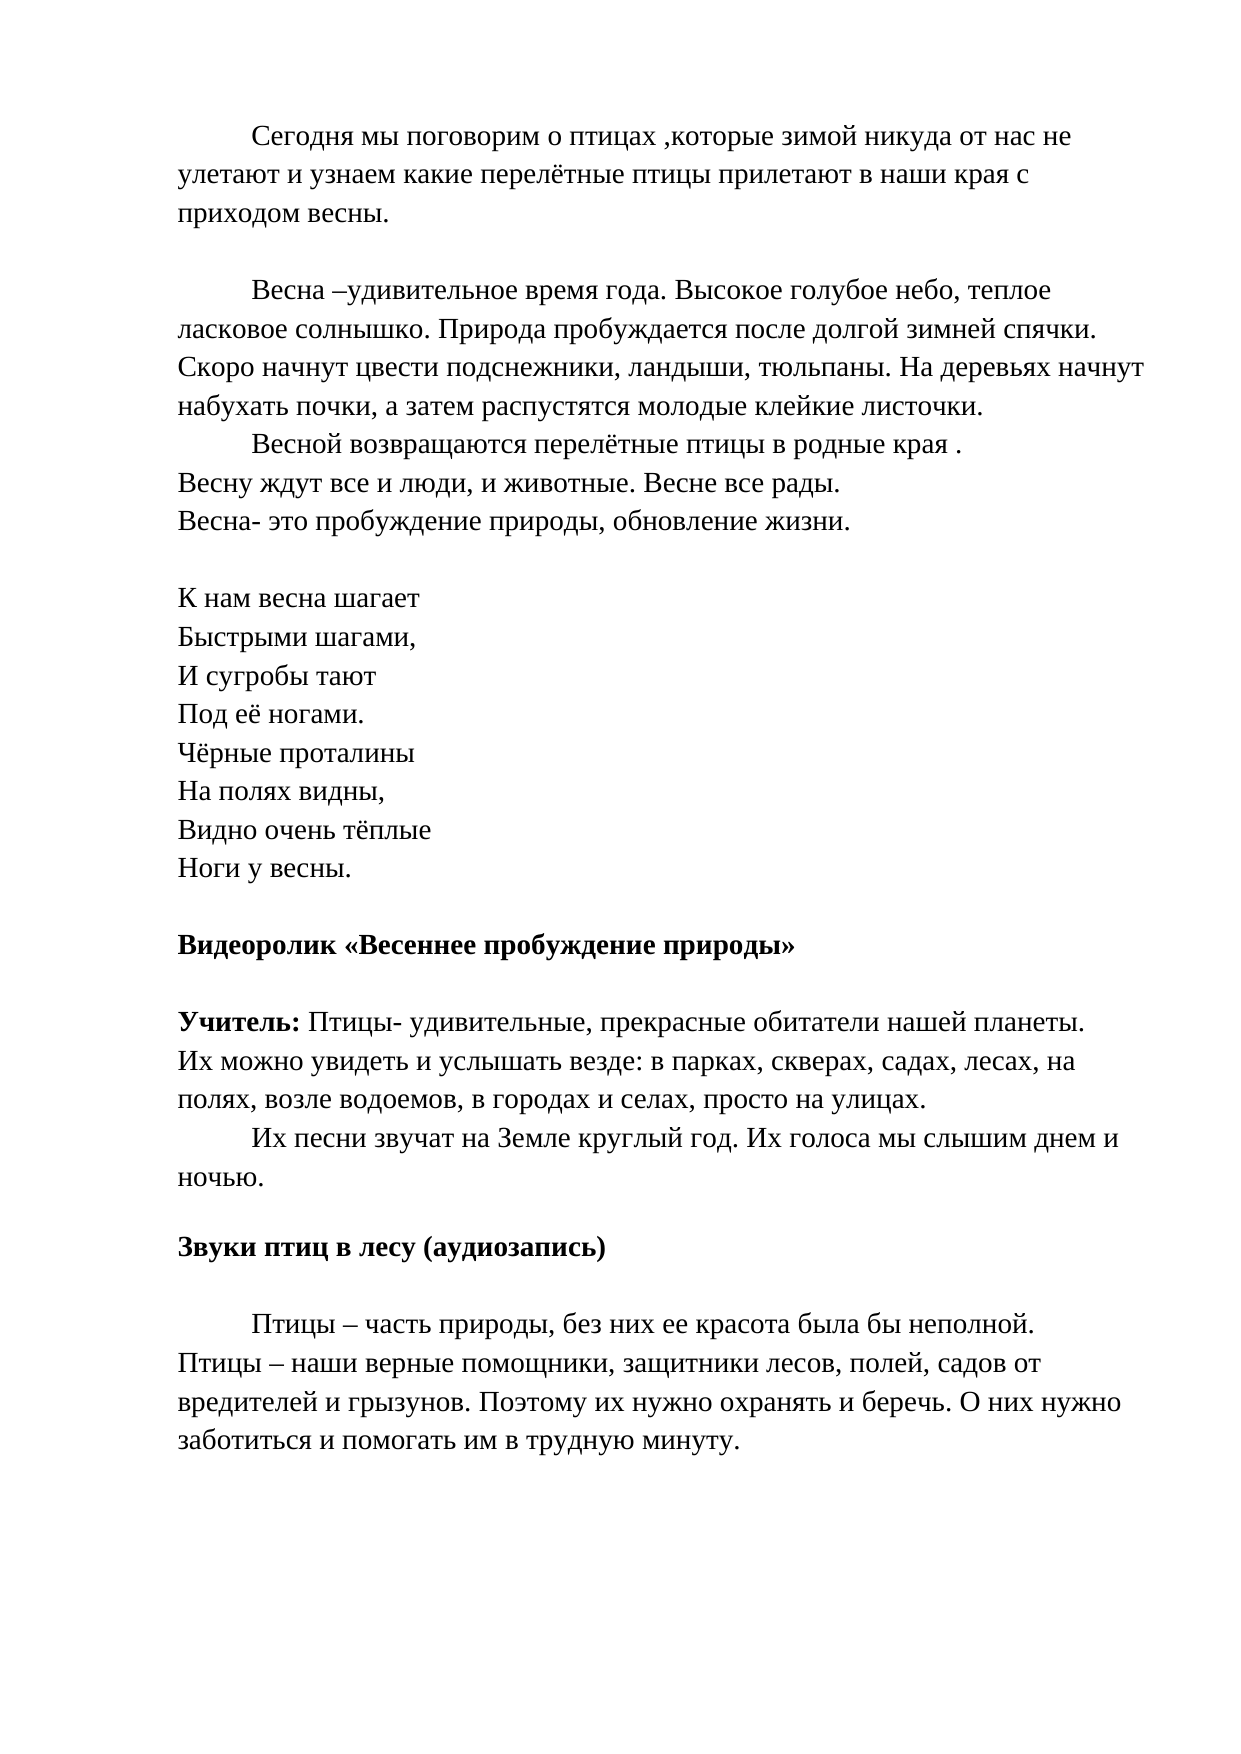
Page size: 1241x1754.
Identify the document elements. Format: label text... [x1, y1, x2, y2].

text Весну ждут все и люди, и животные. Весне все рады. [177, 465, 1152, 498]
text К нам весна шагает [177, 581, 1152, 614]
text Звуки птиц в лесу (аудиозапись) [177, 1229, 1152, 1263]
text Весна- это пробуждение природы, обновление жизни. [177, 503, 1152, 537]
text Учитель: Птицы- удивительные, прекрасные обитатели нашей планеты. [177, 1004, 1152, 1038]
text И сугробы тают [177, 658, 1152, 691]
text Птицы – часть природы, без них ее красота была бы неполной. [177, 1307, 1152, 1340]
text Сегодня мы поговорим о птицах ,которые зимой никуда от нас не улетают и узнаем какие перелётные птицы прилетают в наши края с приходом весны. [177, 118, 1152, 229]
text На полях видны, [177, 773, 1152, 807]
text Весной возвращаются перелётные птицы в родные края . [177, 426, 1152, 460]
text Видеоролик «Весеннее пробуждение природы» [177, 927, 1152, 961]
text Быстрыми шагами, [177, 619, 1152, 653]
text Под её ногами. [177, 696, 1152, 730]
text Чёрные проталины [177, 735, 1152, 768]
text Ноги у весны. [177, 850, 1152, 884]
text Их песни звучат на Земле круглый год. Их голоса мы слышим днем и ночью. [177, 1120, 1152, 1192]
text Видно очень тёплые [177, 812, 1152, 845]
text Весна –удивительное время года. Высокое голубое небо, теплое ласковое солнышко. Природа пробуждается после долгой зимней спячки. Скоро начнут цвести подснежники, ландыши, тюльпаны. На деревьях начнут набухать почки, а затем распустятся молодые клейкие листочки. [177, 272, 1152, 421]
text Птицы – наши верные помощники, защитники лесов, полей, садов от вредителей и грызунов. Поэтому их нужно охранять и беречь. О них нужно заботиться и помогать им в трудную минуту. [177, 1345, 1152, 1456]
text Их можно увидеть и услышать везде: в парках, скверах, садах, лесах, на полях, возле водоемов, в городах и селах, просто на улицах. [177, 1043, 1152, 1115]
